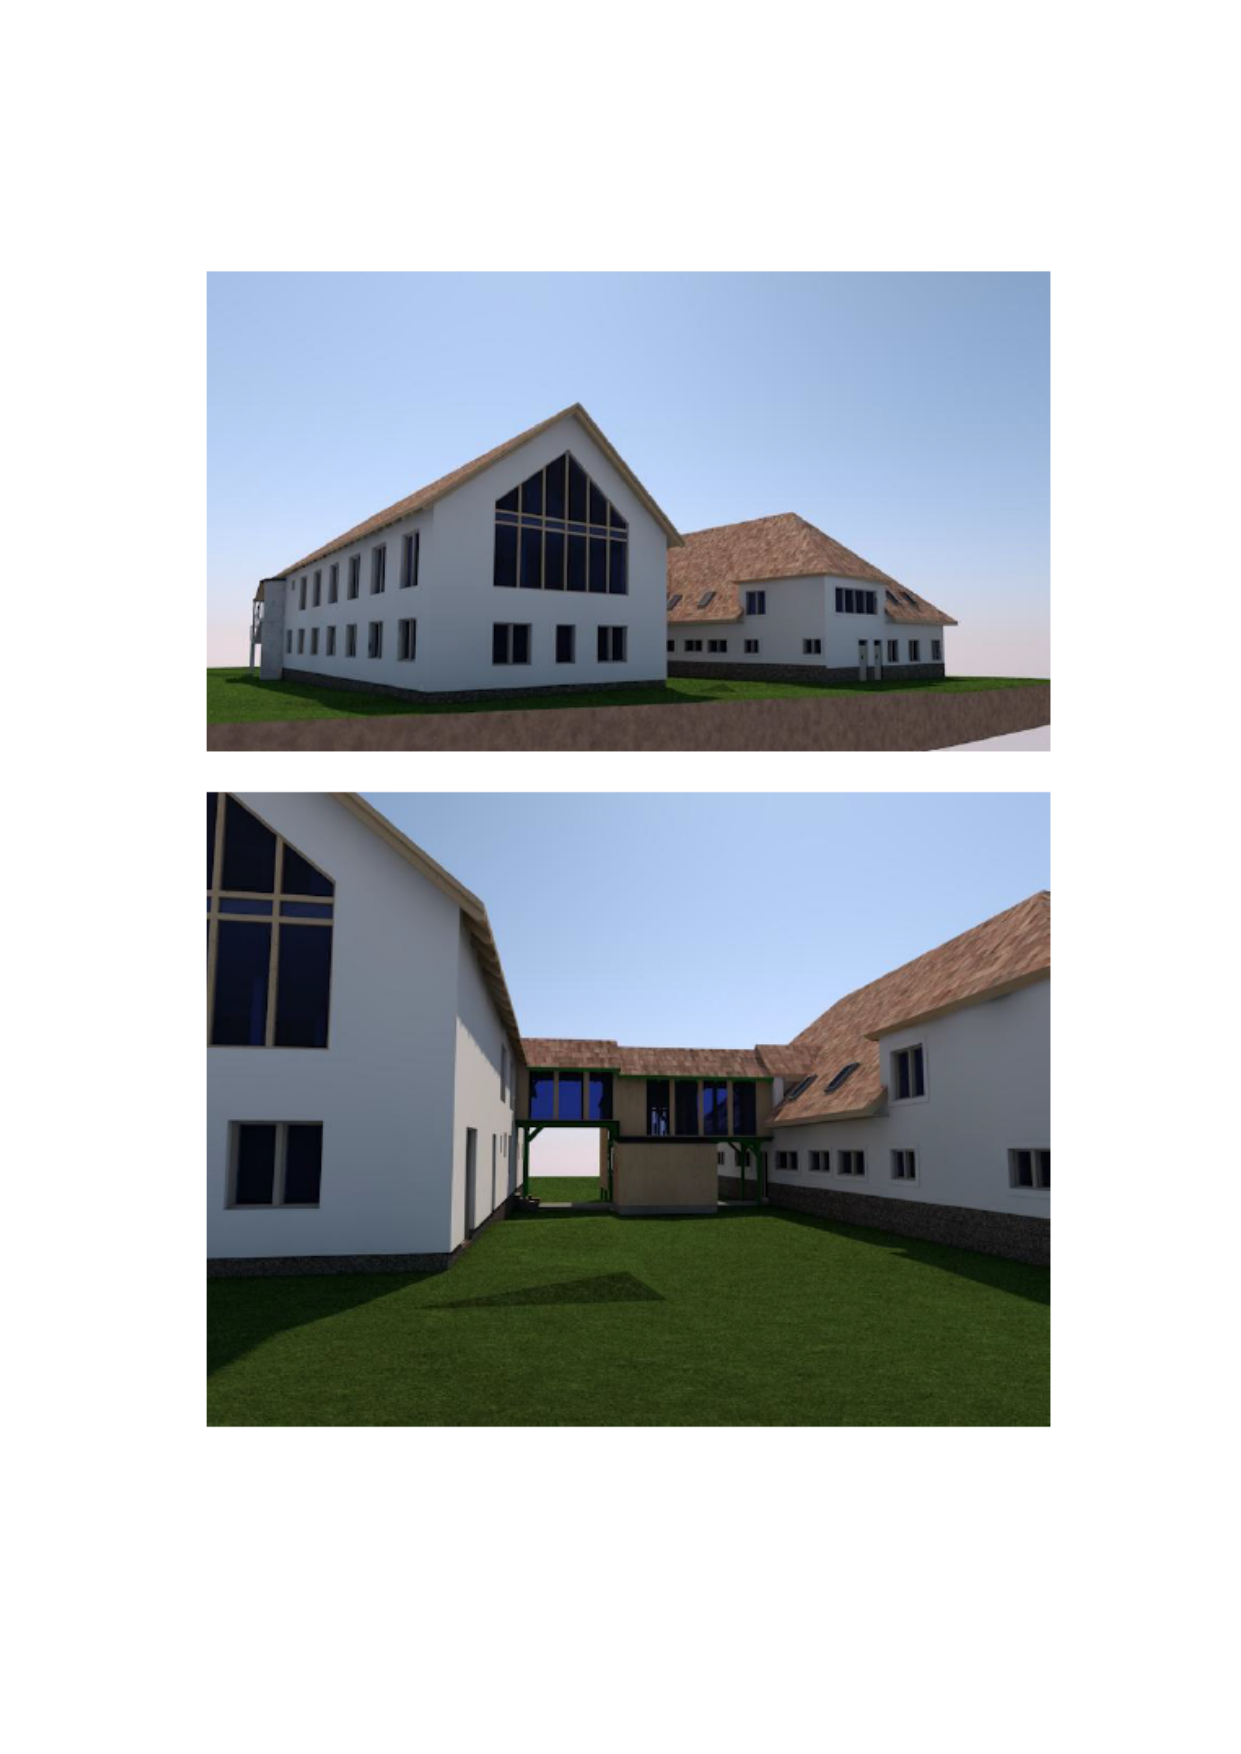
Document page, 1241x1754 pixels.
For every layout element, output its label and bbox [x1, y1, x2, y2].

picture [206, 270, 1054, 1432]
